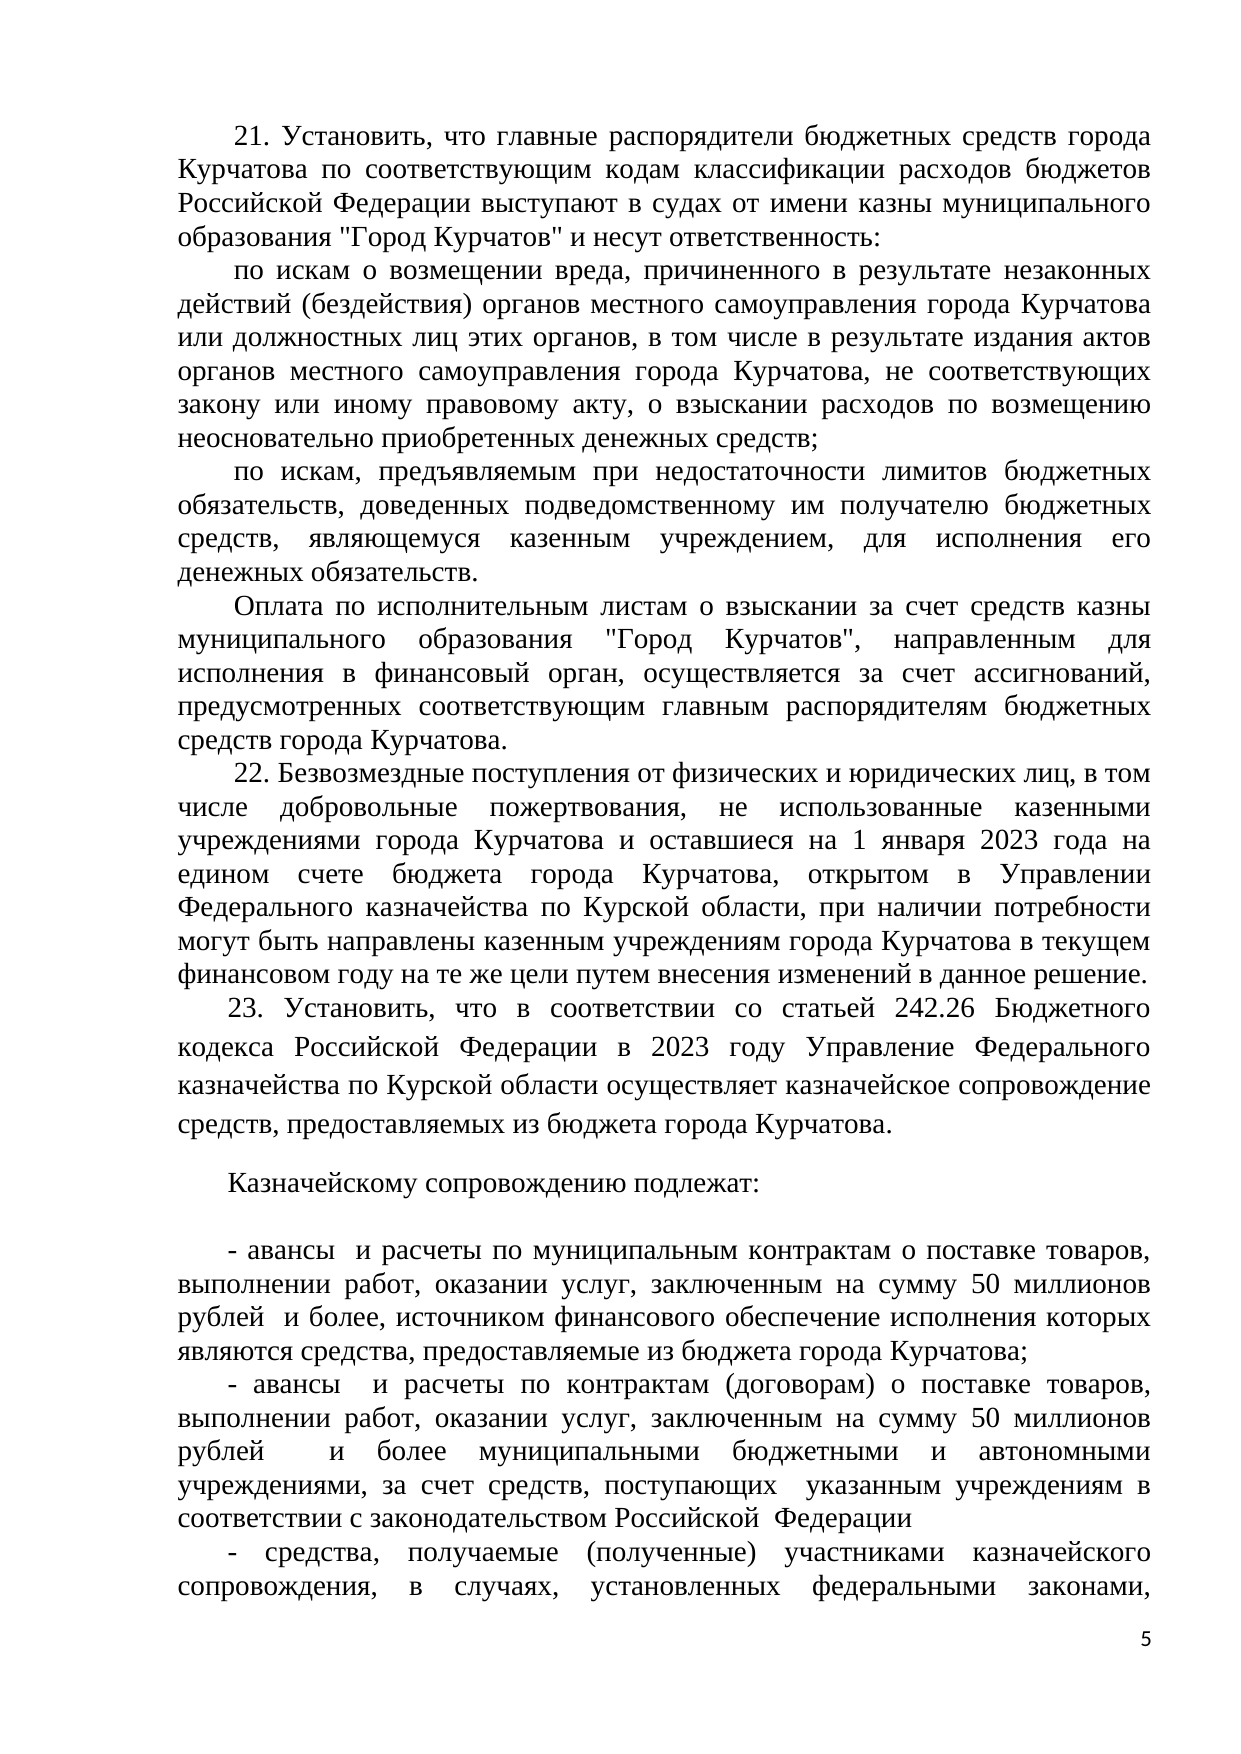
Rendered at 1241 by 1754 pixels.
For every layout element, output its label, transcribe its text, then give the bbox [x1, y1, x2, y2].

text по искам, предъявляемым при недостаточности лимитов бюджетных обязательств, доведенных подведомственному им получателю бюджетных средств, являющемуся казенным учреждением, для исполнения его денежных обязательств. [177, 453, 1152, 588]
text Оплата по исполнительным листам о взыскании за счет средств казны муниципального образования "Город Курчатов", направленным для исполнения в финансовый орган, осуществляется за счет ассигнований, предусмотренных соответствующим главным распорядителям бюджетных средств города Курчатова. [177, 588, 1152, 755]
text 23. Установить, что в соответствии со статьей 242.26 Бюджетного кодекса Российской Федерации в 2023 году Управление Федерального казначейства по Курской области осуществляет казначейское сопровождение средств, предоставляемых из бюджета города Курчатова. [177, 990, 1152, 1139]
text по искам о возмещении вреда, причиненного в результате незаконных действий (бездействия) органов местного самоуправления города Курчатова или должностных лиц этих органов, в том числе в результате издания актов органов местного самоуправления города Курчатова, не соответствующих закону или иному правовому акту, о взыскании расходов по возмещению неосновательно приобретенных денежных средств; [177, 252, 1152, 453]
text - авансы и расчеты по контрактам (договорам) о поставке товаров, выполнении работ, оказании услуг, заключенным на сумму 50 миллионов рублей и более муниципальными бюджетными и автономными учреждениями, за счет средств, поступающих указанным учреждениям в соответствии с законодательством Российской Федерации [177, 1366, 1152, 1534]
text Казначейскому сопровождению подлежат: [177, 1165, 1152, 1199]
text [177, 1534, 1152, 1601]
text 21. Установить, что главные распорядители бюджетных средств города Курчатова по соответствующим кодам классификации расходов бюджетов Российской Федерации выступают в судах от имени казны муниципального образования "Город Курчатов" и несут ответственность: [177, 118, 1152, 252]
text - авансы и расчеты по муниципальным контрактам о поставке товаров, выполнении работ, оказании услуг, заключенным на сумму 50 миллионов рублей и более, источником финансового обеспечение исполнения которых являются средства, предоставляемые из бюджета города Курчатова; [177, 1232, 1152, 1366]
text 22. Безвозмездные поступления от физических и юридических лиц, в том числе добровольные пожертвования, не использованные казенными учреждениями города Курчатова и оставшиеся на 1 января 2023 года на едином счете бюджета города Курчатова, открытом в Управлении Федерального казначейства по Курской области, при наличии потребности могут быть направлены казенным учреждениям города Курчатова в текущем финансовом году на те же цели путем внесения изменений в данное решение. [177, 755, 1152, 990]
